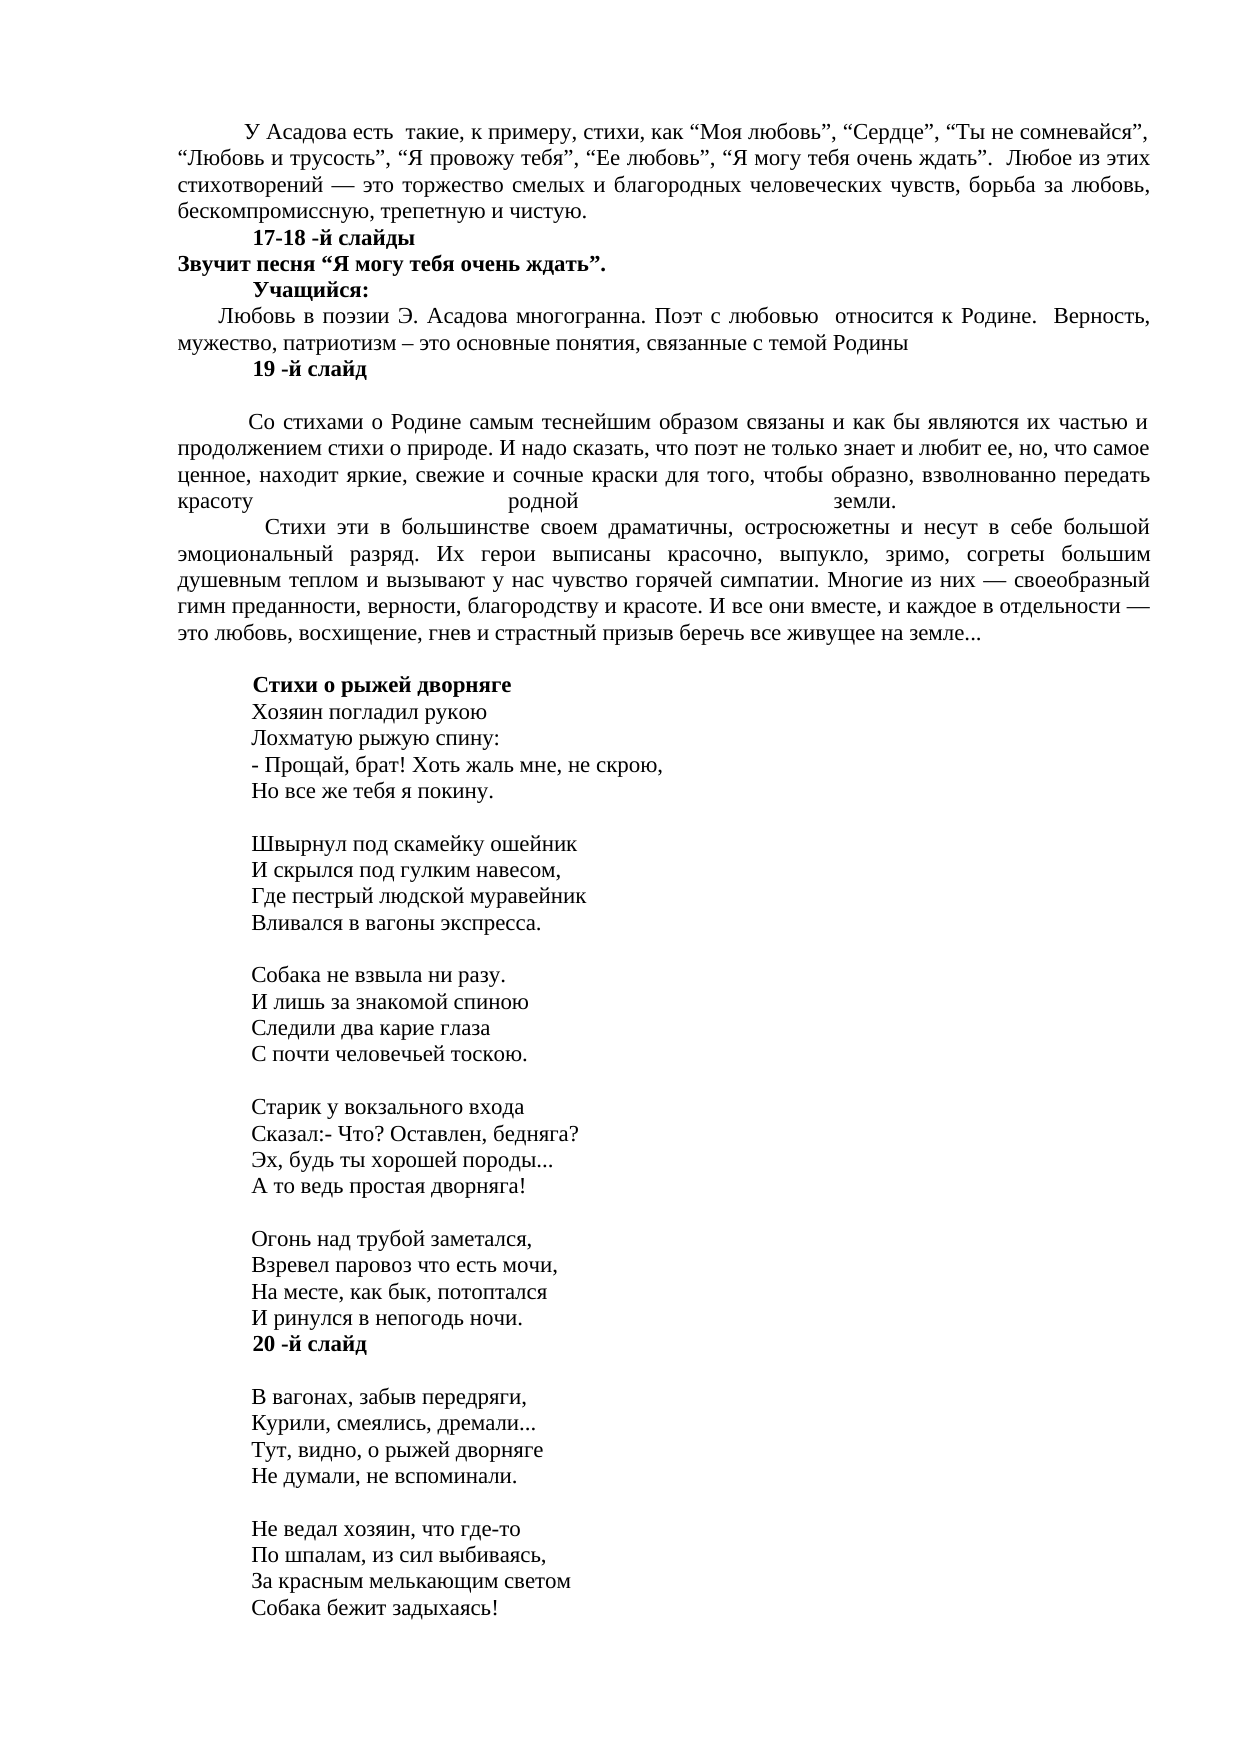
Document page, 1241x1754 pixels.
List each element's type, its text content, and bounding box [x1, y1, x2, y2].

text И лишь за знакомой спиною [177, 988, 1152, 1014]
text На месте, как бык, потоптался [177, 1278, 1152, 1304]
text Хозяин погладил рукою [177, 698, 1152, 724]
text И ринулся в непогодь ночи. [177, 1304, 1152, 1330]
text Следили два карие глаза [177, 1014, 1152, 1041]
text Не думали, не вспоминали. [177, 1462, 1152, 1488]
text Сказал:- Что? Оставлен, бедняга? [177, 1119, 1152, 1146]
text 20 -й слайд [252, 1330, 1152, 1357]
text И скрылся под гулким навесом, [177, 856, 1152, 882]
text Вливался в вагоны экспресса. [177, 909, 1152, 935]
text Звучит песня “Я могу тебя очень ждать”. [177, 250, 1152, 276]
text Собака бежит задыхаясь! [177, 1594, 1152, 1620]
text За красным мелькающим светом [177, 1568, 1152, 1594]
text Не ведал хозяин, что где-то [177, 1515, 1152, 1541]
text Огонь над трубой заметался, [177, 1225, 1152, 1251]
text Где пестрый людской муравейник [177, 882, 1152, 909]
text Тут, видно, о рыжей дворняге [177, 1436, 1152, 1462]
text Курили, смеялись, дремали... [177, 1409, 1152, 1436]
text У Асадова есть такие, к примеру, стихи, как “Моя любовь”, “Сердце”, “Ты не сомневайся”, “Любовь и трусость”, “Я провожу тебя”, “Ее любовь”, “Я могу тебя очень ждать”. Любое из этих стихотворений — это торжество смелых и благородных человеческих чувств, борьба за любовь, бескомпромиссную, трепетную и чистую. [177, 118, 1152, 223]
text Учащийся: [252, 276, 1152, 303]
text - Прощай, брат! Хоть жаль мне, не скрою, [177, 751, 1152, 777]
text Но все же тебя я покину. [177, 777, 1152, 803]
text Швырнул под скамейку ошейник [177, 830, 1152, 856]
text Собака не взвыла ни разу. [177, 961, 1152, 988]
text 19 -й слайд [252, 355, 1152, 382]
text Лохматую рыжую спину: [177, 724, 1152, 751]
text Со стихами о Родине самым теснейшим образом связаны и как бы являются их частью и продолжением стихи о природе. И надо сказать, что поэт не только знает и любит ее, но, что самое ценное, находит яркие, свежие и сочные краски для того, чтобы образно, взволнованно передать красоту родной земли. Стихи эти в большинстве своем драматичны, остросюжетны и несут в себе большой эмоциональный разряд. Их герои выписаны красочно, выпукло, зримо, согреты большим душевным теплом и вызывают у нас чувство горячей симпатии. Многие из них — своеобразный гимн преданности, верности, благородству и красоте. И все они вместе, и каждое в отдельности — это любовь, восхищение, гнев и страстный призыв беречь все живущее на земле... [177, 408, 1152, 645]
text Эх, будь ты хорошей породы... [177, 1146, 1152, 1172]
text В вагонах, забыв передряги, [177, 1383, 1152, 1409]
text Любовь в поэзии Э. Асадова многогранна. Поэт с любовью относится к Родине. Верность, мужество, патриотизм – это основные понятия, связанные с темой Родины [177, 303, 1152, 355]
text По шпалам, из сил выбиваясь, [177, 1541, 1152, 1568]
text А то ведь простая дворняга! [177, 1172, 1152, 1199]
text Взревел паровоз что есть мочи, [177, 1251, 1152, 1278]
text Старик у вокзального входа [177, 1093, 1152, 1119]
text С почти человечьей тоскою. [177, 1041, 1152, 1067]
text Стихи о рыжей дворняге [252, 672, 1152, 698]
text 17-18 -й слайды [252, 223, 1152, 250]
